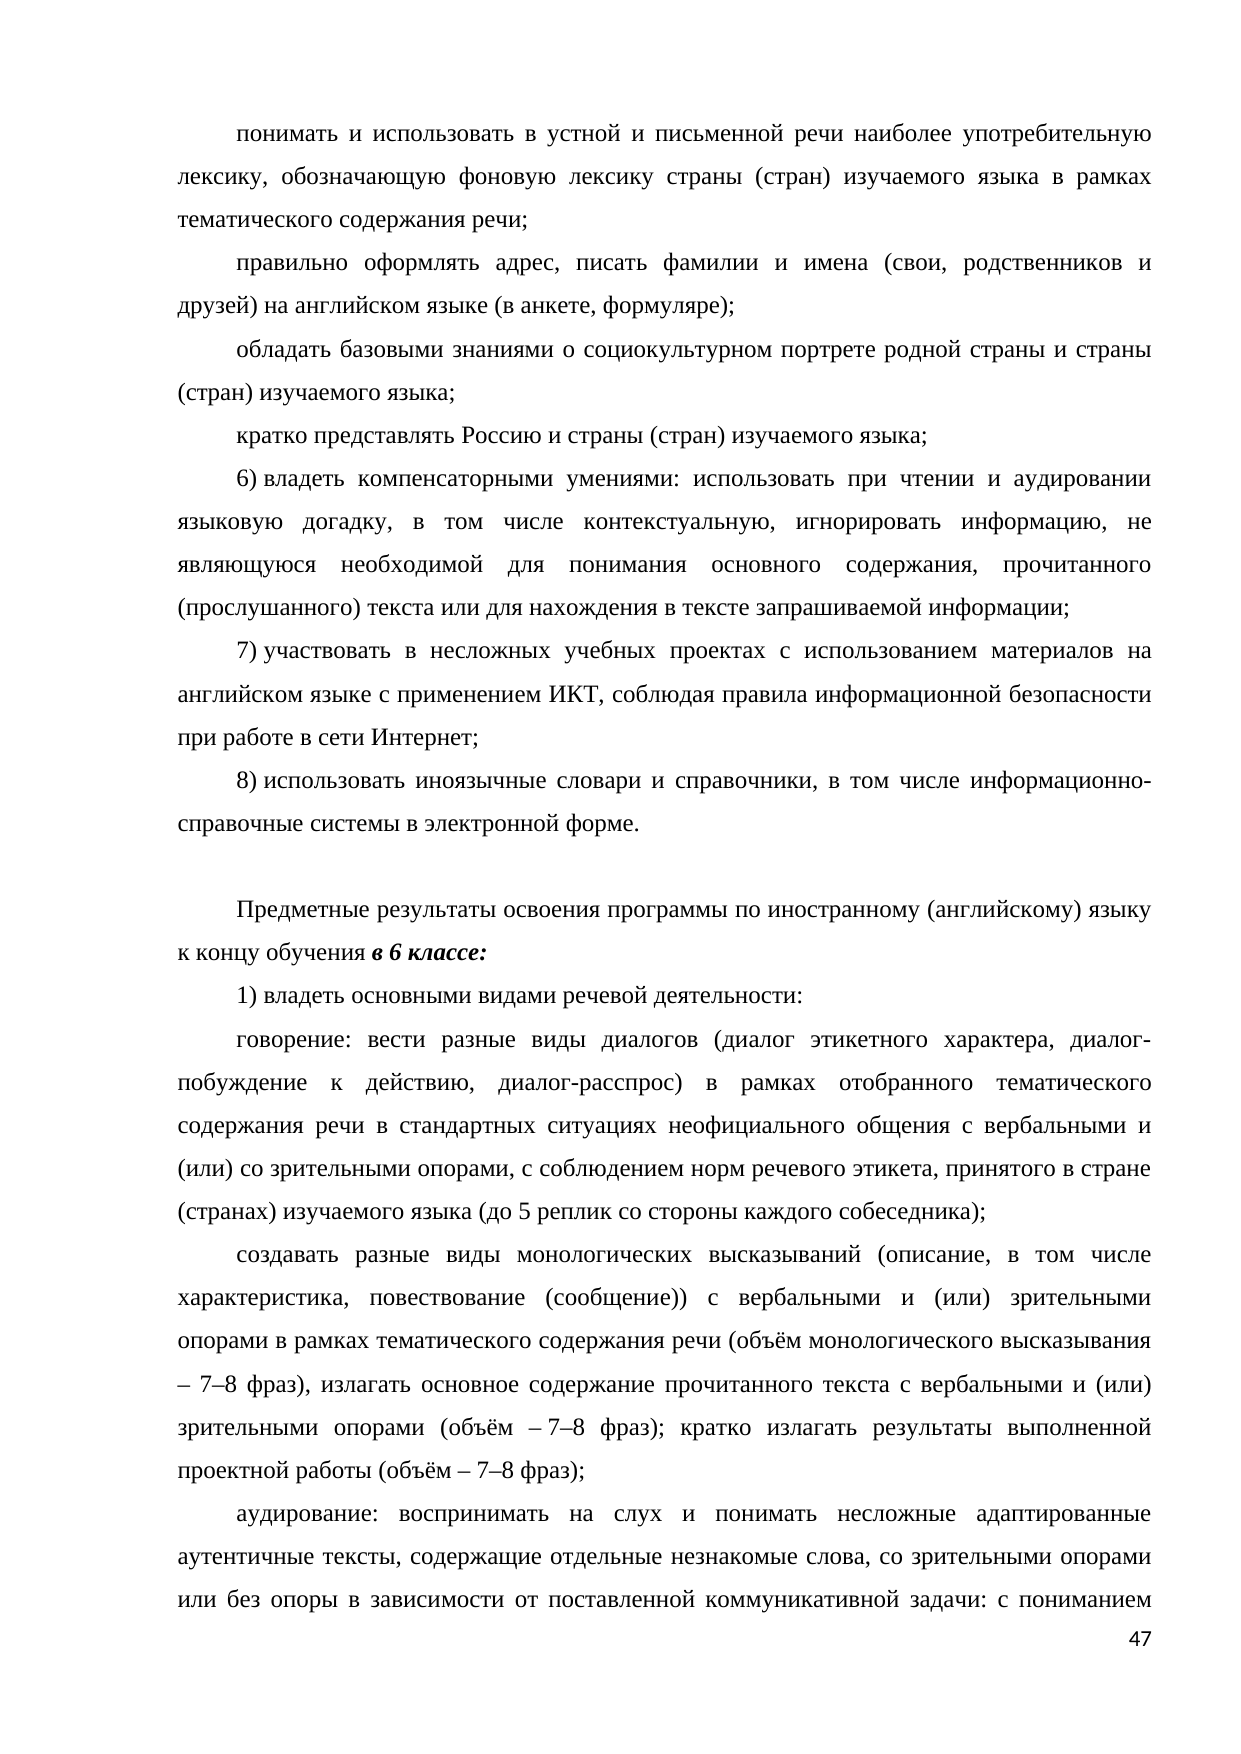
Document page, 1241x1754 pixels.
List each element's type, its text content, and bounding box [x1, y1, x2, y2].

text понимать и использовать в устной и письменной речи наиболее употребительную лексику, обозначающую фоновую лексику страны (стран) изучаемого языка в рамках тематического содержания речи; [177, 118, 1152, 233]
text обладать базовыми знаниями о социокультурном портрете родной страны и страны (стран) изучаемого языка; [177, 334, 1152, 406]
text 6) владеть компенсаторными умениями: использовать при чтении и аудировании языковую догадку, в том числе контекстуальную, игнорировать информацию, не являющуюся необходимой для понимания основного содержания, прочитанного (прослушанного) текста или для нахождения в тексте запрашиваемой информации; [177, 463, 1152, 621]
text говорение: вести разные виды диалогов (диалог этикетного характера, диалог-побуждение к действию, диалог-расспрос) в рамках отобранного тематического содержания речи в стандартных ситуациях неофициального общения с вербальными и (или) со зрительными опорами, с соблюдением норм речевого этикета, принятого в стране (странах) изучаемого языка (до 5 реплик со стороны каждого собеседника); [177, 1024, 1152, 1225]
text Предметные результаты освоения программы по иностранному (английскому) языку к концу обучения в 6 классе: [177, 894, 1152, 966]
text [177, 1498, 1152, 1613]
text 1) владеть основными видами речевой деятельности: [177, 981, 1152, 1009]
text 7) участвовать в несложных учебных проектах с использованием материалов на английском языке с применением ИКТ, соблюдая правила информационной безопасности при работе в сети Интернет; [177, 636, 1152, 751]
text правильно оформлять адрес, писать фамилии и имена (свои, родственников и друзей) на английском языке (в анкете, формуляре); [177, 247, 1152, 319]
text 8) использовать иноязычные словари и справочники, в том числе информационно-справочные системы в электронной форме. [177, 765, 1152, 837]
text кратко представлять Россию и страны (стран) изучаемого языка; [177, 420, 1152, 449]
text создавать разные виды монологических высказываний (описание, в том числе характеристика, повествование (сообщение)) с вербальными и (или) зрительными опорами в рамках тематического содержания речи (объём монологического высказывания – 7–8 фраз), излагать основное содержание прочитанного текста с вербальными и (или) зрительными опорами (объём – 7–8 фраз); кратко излагать результаты выполненной проектной работы (объём – 7–8 фраз); [177, 1239, 1152, 1484]
